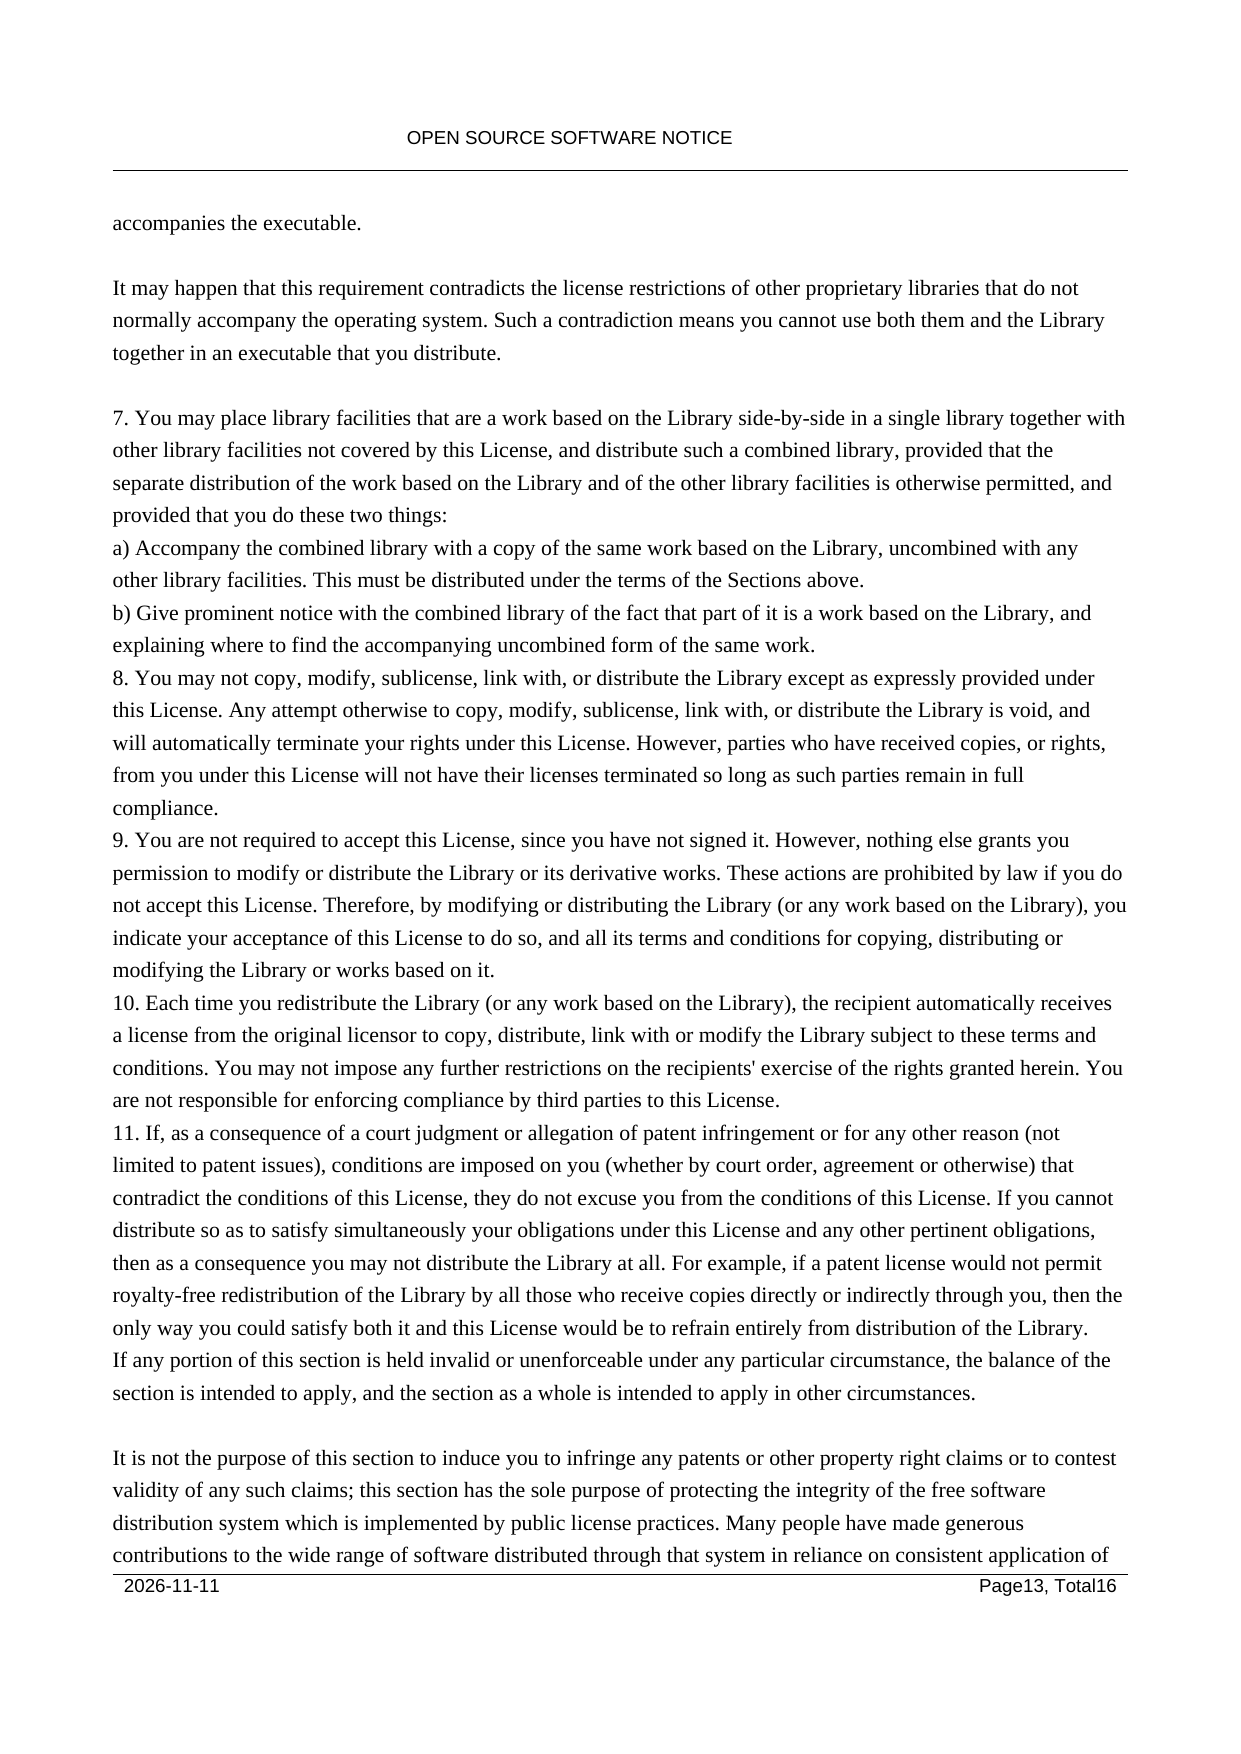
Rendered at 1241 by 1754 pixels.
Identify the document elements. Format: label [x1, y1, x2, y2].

text [112, 206, 1128, 1571]
